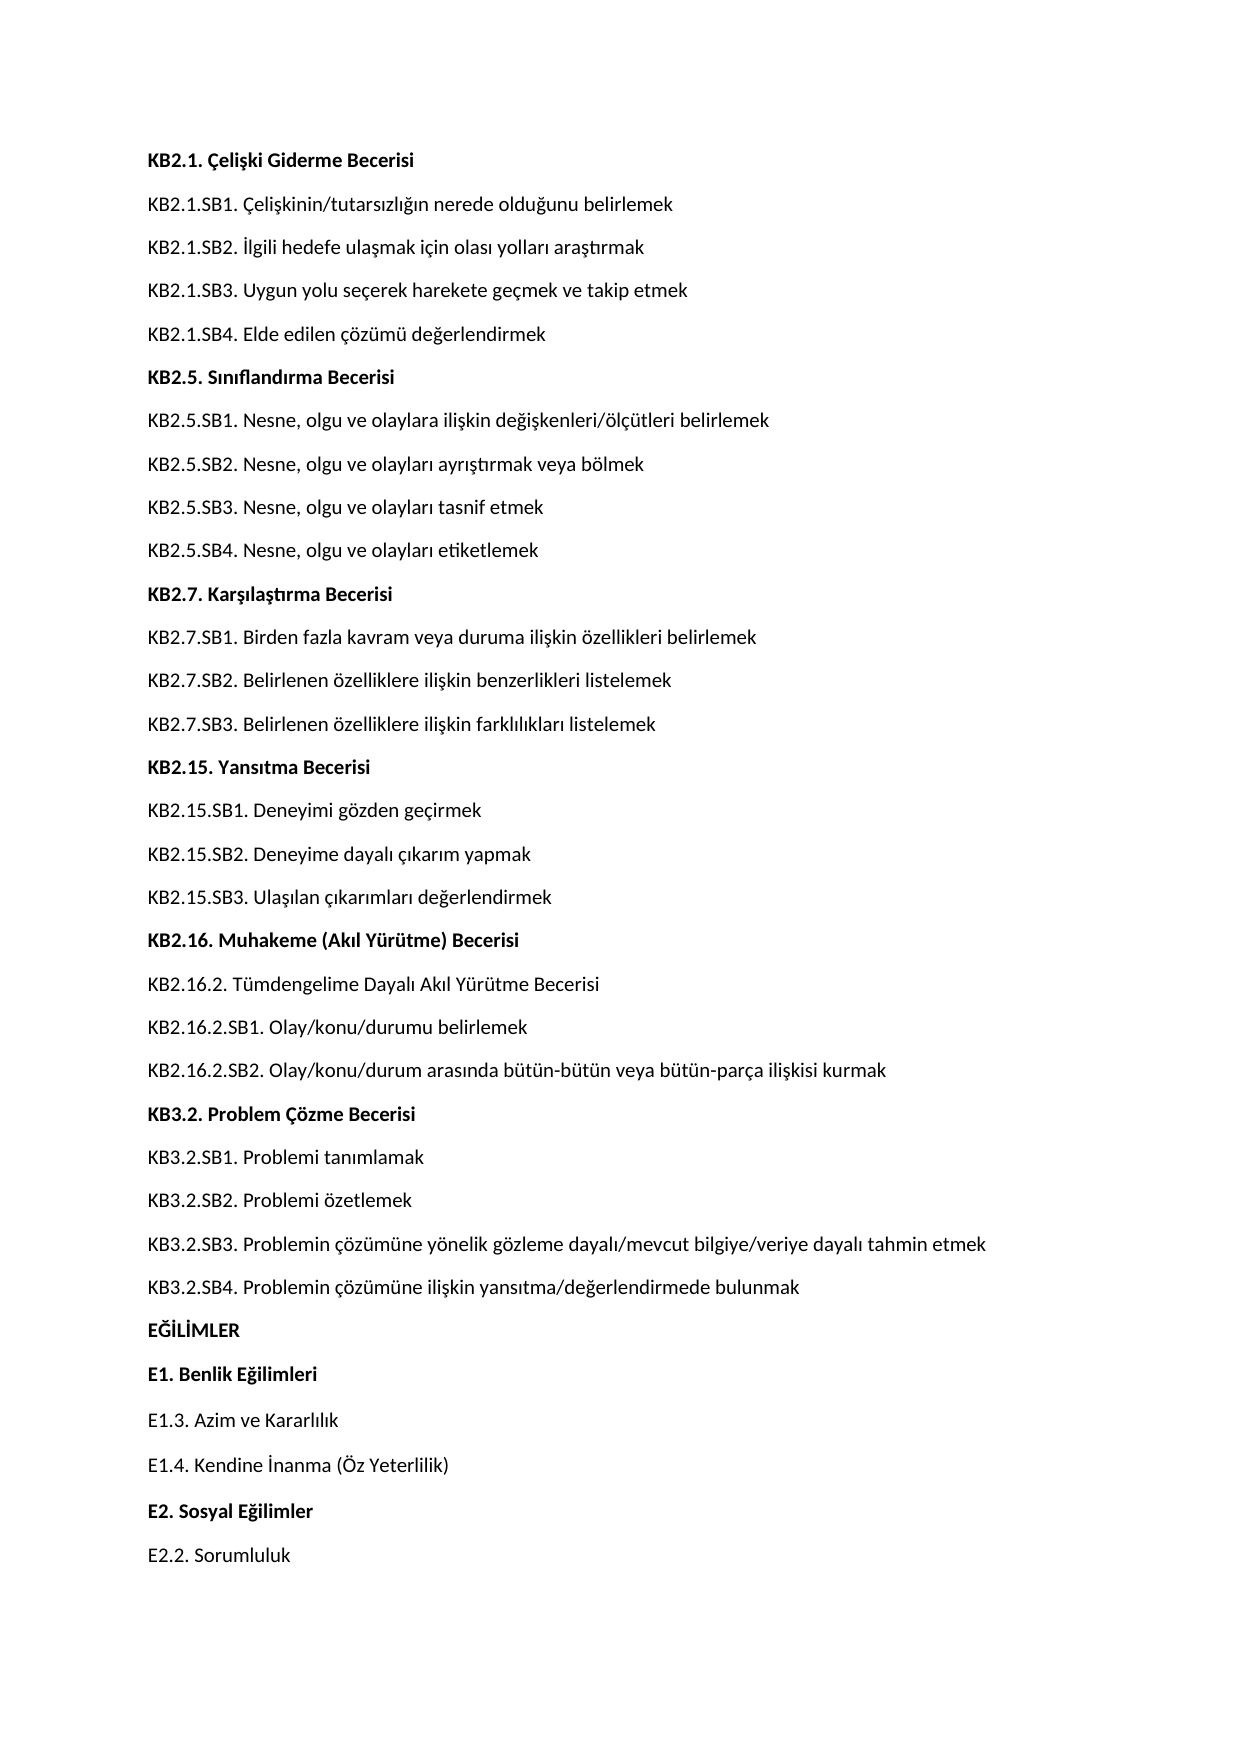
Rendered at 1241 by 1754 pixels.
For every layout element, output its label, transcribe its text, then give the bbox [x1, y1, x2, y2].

text E1.4. Kendine İnanma (Öz Yeterlilik) [148, 1453, 1093, 1478]
text KB2.16.2.SB2. Olay/konu/durum arasında bütün-bütün veya bütün-parça ilişkisi kurmak [148, 1058, 1093, 1083]
text KB2.5.SB3. Nesne, olgu ve olayları tasnif etmek [148, 494, 1093, 520]
text KB3.2. Problem Çözme Becerisi [148, 1101, 1093, 1126]
text KB2.15. Yansıtma Becerisi [148, 754, 1093, 780]
text KB2.16.2.SB1. Olay/konu/durumu belirlemek [148, 1014, 1093, 1040]
text KB2.5.SB4. Nesne, olgu ve olayları etiketlemek [148, 538, 1093, 563]
text KB2.7. Karşılaştırma Becerisi [148, 581, 1093, 606]
text KB2.16.2. Tümdengelime Dayalı Akıl Yürütme Becerisi [148, 971, 1093, 996]
text E2. Sosyal Eğilimler [148, 1498, 1093, 1524]
text KB2.5. Sınıflandırma Becerisi [148, 364, 1093, 390]
text KB2.15.SB1. Deneyimi gözden geçirmek [148, 798, 1093, 823]
text KB2.7.SB2. Belirlenen özelliklere ilişkin benzerlikleri listelemek [148, 668, 1093, 693]
text KB3.2.SB2. Problemi özetlemek [148, 1188, 1093, 1213]
text KB2.5.SB1. Nesne, olgu ve olaylara ilişkin değişkenleri/ölçütleri belirlemek [148, 408, 1093, 433]
text KB2.1. Çelişki Giderme Becerisi [148, 148, 1093, 173]
text KB3.2.SB3. Problemin çözümüne yönelik gözleme dayalı/mevcut bilgiye/veriye dayalı tahmin etmek [148, 1231, 1093, 1256]
text KB3.2.SB1. Problemi tanımlamak [148, 1144, 1093, 1170]
text E2.2. Sorumluluk [148, 1542, 1093, 1567]
text KB2.16. Muhakeme (Akıl Yürütme) Becerisi [148, 928, 1093, 953]
text E1. Benlik Eğilimleri [148, 1361, 1093, 1386]
text KB2.7.SB3. Belirlenen özelliklere ilişkin farklılıkları listelemek [148, 711, 1093, 736]
text KB2.15.SB3. Ulaşılan çıkarımları değerlendirmek [148, 884, 1093, 910]
text KB2.15.SB2. Deneyime dayalı çıkarım yapmak [148, 841, 1093, 866]
text KB2.5.SB2. Nesne, olgu ve olayları ayrıştırmak veya bölmek [148, 451, 1093, 476]
text KB2.1.SB2. İlgili hedefe ulaşmak için olası yolları araştırmak [148, 234, 1093, 260]
text KB3.2.SB4. Problemin çözümüne ilişkin yansıtma/değerlendirmede bulunmak [148, 1274, 1093, 1300]
text KB2.1.SB4. Elde edilen çözümü değerlendirmek [148, 321, 1093, 346]
text E1.3. Azim ve Kararlılık [148, 1407, 1093, 1432]
text KB2.7.SB1. Birden fazla kavram veya duruma ilişkin özellikleri belirlemek [148, 624, 1093, 650]
text KB2.1.SB1. Çelişkinin/tutarsızlığın nerede olduğunu belirlemek [148, 191, 1093, 216]
text KB2.1.SB3. Uygun yolu seçerek harekete geçmek ve takip etmek [148, 278, 1093, 303]
text EĞİLİMLER [148, 1318, 1093, 1343]
